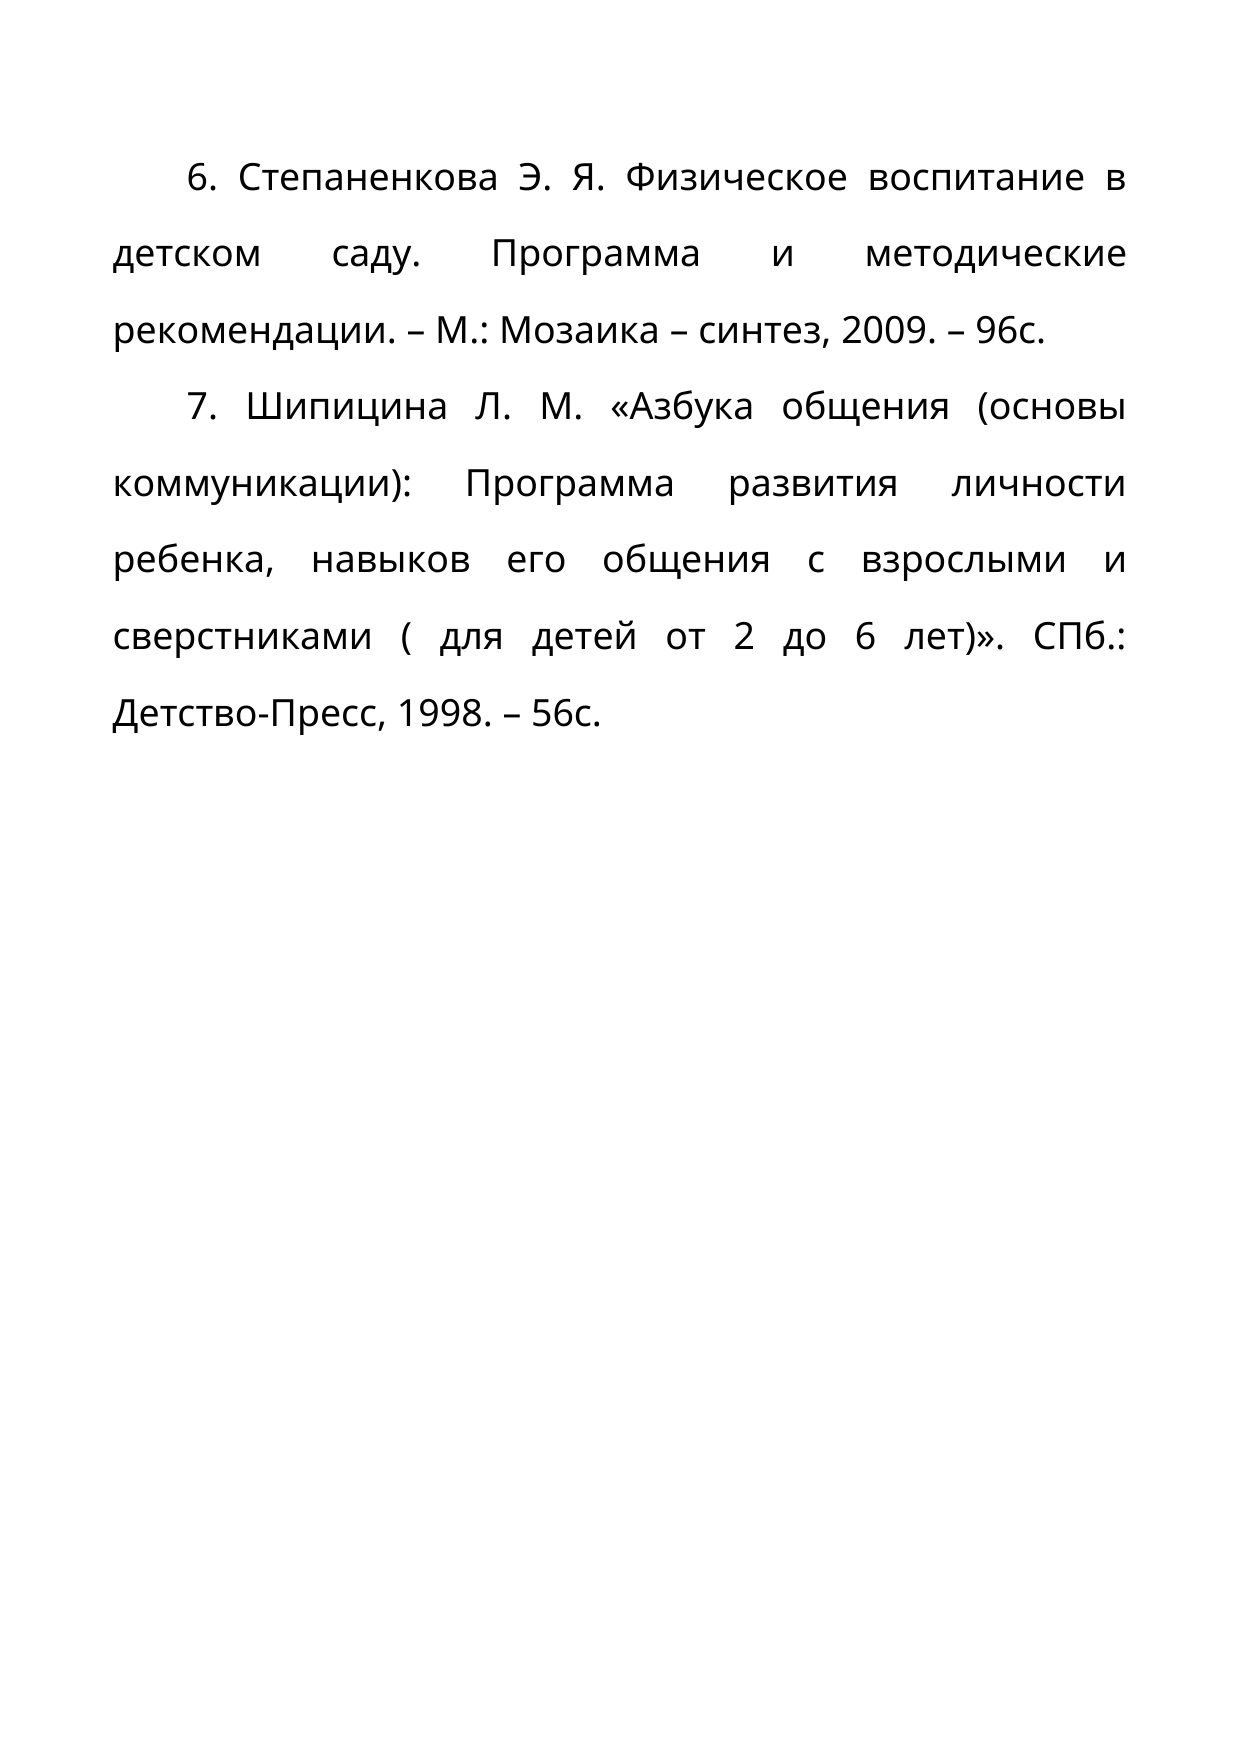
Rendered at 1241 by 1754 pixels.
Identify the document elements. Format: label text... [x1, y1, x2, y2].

text 7. Шипицина Л. М. «Азбука общения (основы коммуникации): Программа развития личности ребенка, навыков его общения с взрослыми и сверстниками ( для детей от 2 до 6 лет)». СПб.: Детство-Пресс, 1998. – 56с. [112, 380, 1128, 737]
text 6. Степаненкова Э. Я. Физическое воспитание в детском саду. Программа и методические рекомендации. – М.: Мозаика – синтез, 2009. – 96с. [112, 150, 1128, 354]
